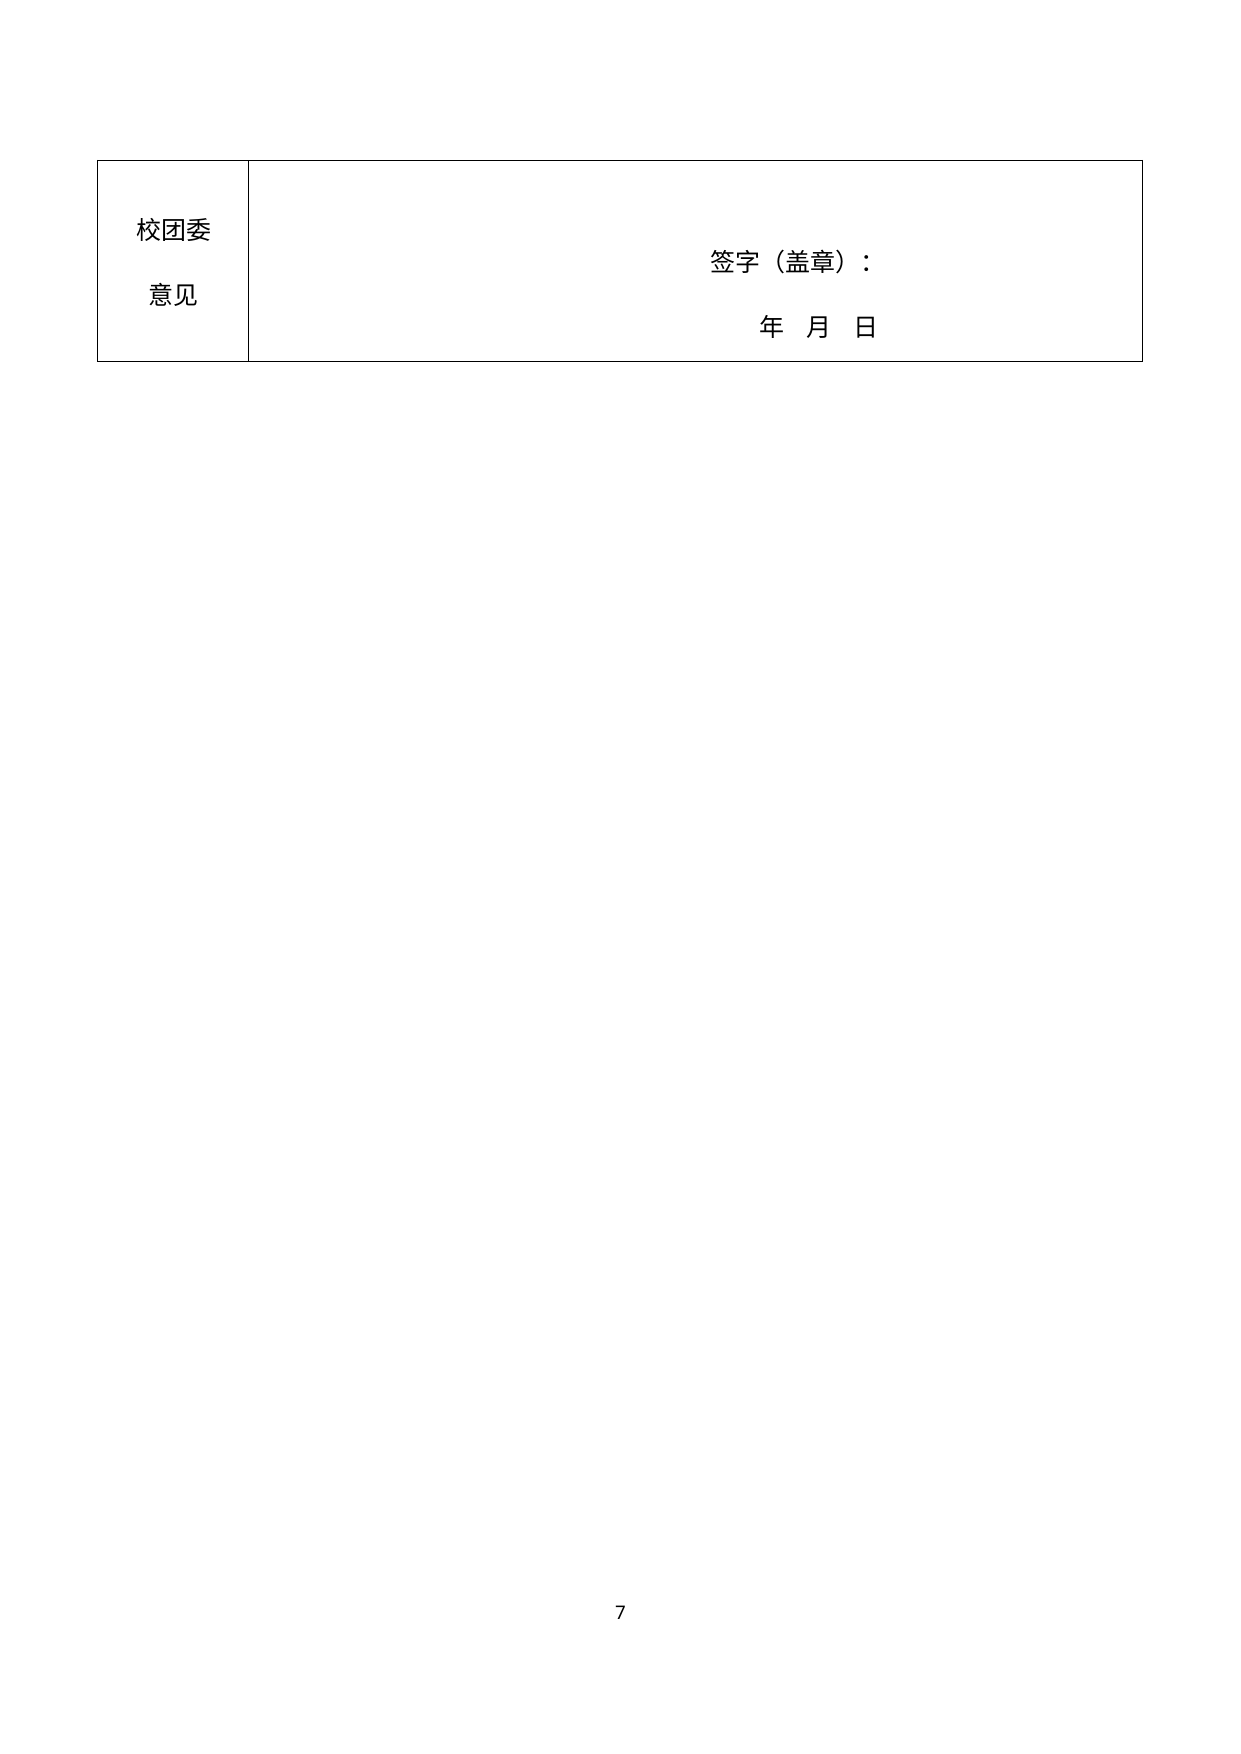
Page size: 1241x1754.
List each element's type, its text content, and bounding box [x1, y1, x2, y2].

table_cell 签字（盖章）： 年 月 日 [249, 161, 1142, 361]
table_cell 校团委 意见 [98, 161, 248, 361]
